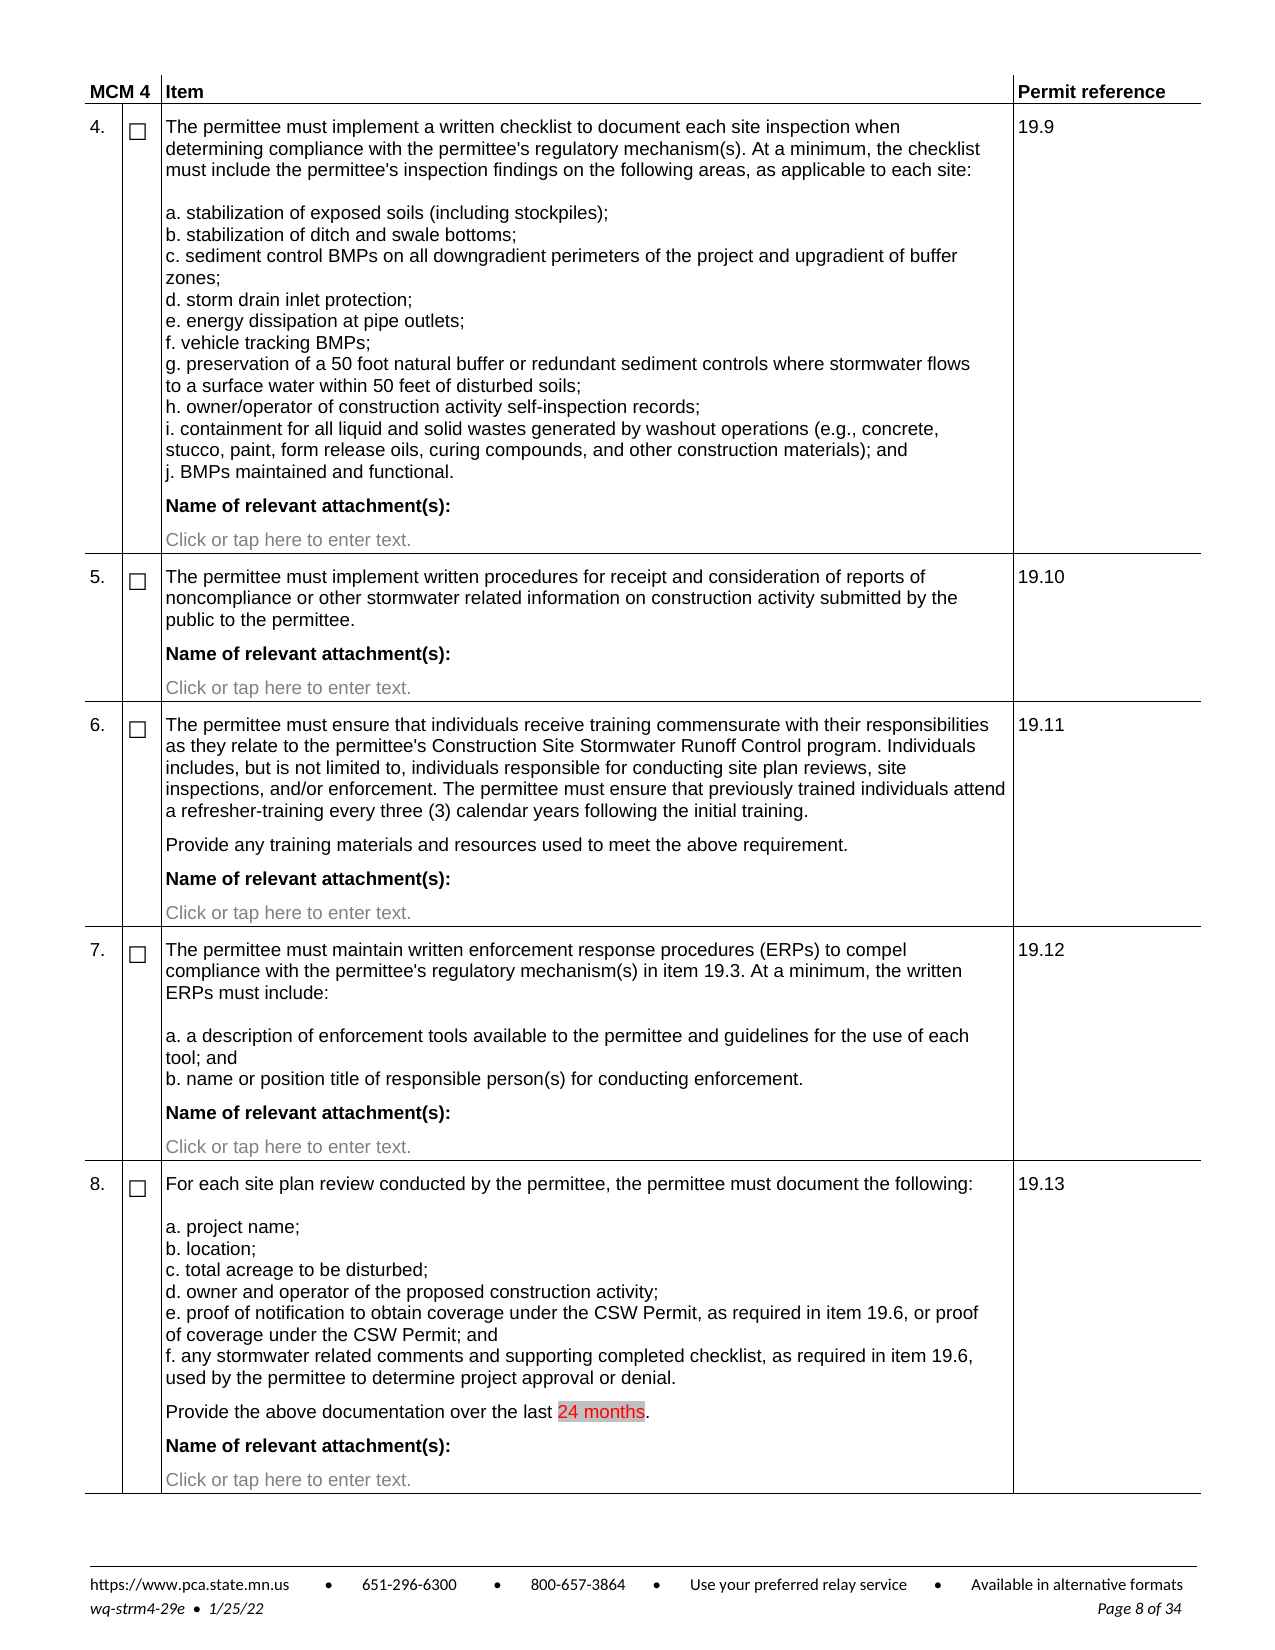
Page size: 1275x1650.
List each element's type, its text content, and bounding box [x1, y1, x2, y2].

table_cell [85, 554, 122, 701]
table_header Permit reference [1014, 75, 1201, 103]
table_cell The permittee must maintain written enforcement response procedures (ERPs) to compel compliance with the permittee's regulatory mechanism(s) in item 19.3. At a minimum, the written ERPs must include: a. a description of enforcement tools available to the permittee and guidelines for the use of each tool; and b. name or position title of responsible person(s) for conducting enforcement. Name of relevant attachment(s): [162, 927, 1013, 1160]
table_cell 19.11 [1014, 702, 1201, 926]
table_cell For each site plan review conducted by the permittee, the permittee must document the following: a. project name; b. location; c. total acreage to be disturbed; d. owner and operator of the proposed construction activity; e. proof of notification to obtain coverage under the CSW Permit, as required in item 19.6, or proof of coverage under the CSW Permit; and f. any stormwater related comments and supporting completed checklist, as required in item 19.6, used by the permittee to determine project approval or denial. Provide the above documentation over the last 24 months. Name of relevant attachment(s): [162, 1161, 1013, 1493]
table_cell [85, 702, 122, 926]
table_header MCM 4 [85, 75, 161, 103]
table_cell 19.12 [1014, 927, 1201, 1160]
table_cell The permittee must implement written procedures for receipt and consideration of reports of noncompliance or other stormwater related information on construction activity submitted by the public to the permittee. Name of relevant attachment(s): [162, 554, 1013, 701]
table_cell [85, 1161, 122, 1493]
table_header Item [162, 75, 1013, 103]
table_cell The permittee must implement a written checklist to document each site inspection when determining compliance with the permittee's regulatory mechanism(s). At a minimum, the checklist must include the permittee's inspection findings on the following areas, as applicable to each site: a. stabilization of exposed soils (including stockpiles); b. stabilization of ditch and swale bottoms; c. sediment control BMPs on all downgradient perimeters of the project and upgradient of buffer zones; d. storm drain inlet protection; e. energy dissipation at pipe outlets; f. vehicle tracking BMPs; g. preservation of a 50 foot natural buffer or redundant sediment controls where stormwater flows to a surface water within 50 feet of disturbed soils; h. owner/operator of construction activity self-inspection records; i. containment for all liquid and solid wastes generated by washout operations (e.g., concrete, stucco, paint, form release oils, curing compounds, and other construction materials); and j. BMPs maintained and functional. Name of relevant attachment(s): [162, 104, 1013, 553]
table_cell 19.13 [1014, 1161, 1201, 1493]
table_cell 19.10 [1014, 554, 1201, 701]
table_cell [85, 927, 122, 1160]
table_cell The permittee must ensure that individuals receive training commensurate with their responsibilities as they relate to the permittee's Construction Site Stormwater Runoff Control program. Individuals includes, but is not limited to, individuals responsible for conducting site plan reviews, site inspections, and/or enforcement. The permittee must ensure that previously trained individuals attend a refresher-training every three (3) calendar years following the initial training. Provide any training materials and resources used to meet the above requirement. Name of relevant attachment(s): [162, 702, 1013, 926]
table_cell [85, 104, 122, 553]
table_cell 19.9 [1014, 104, 1201, 553]
